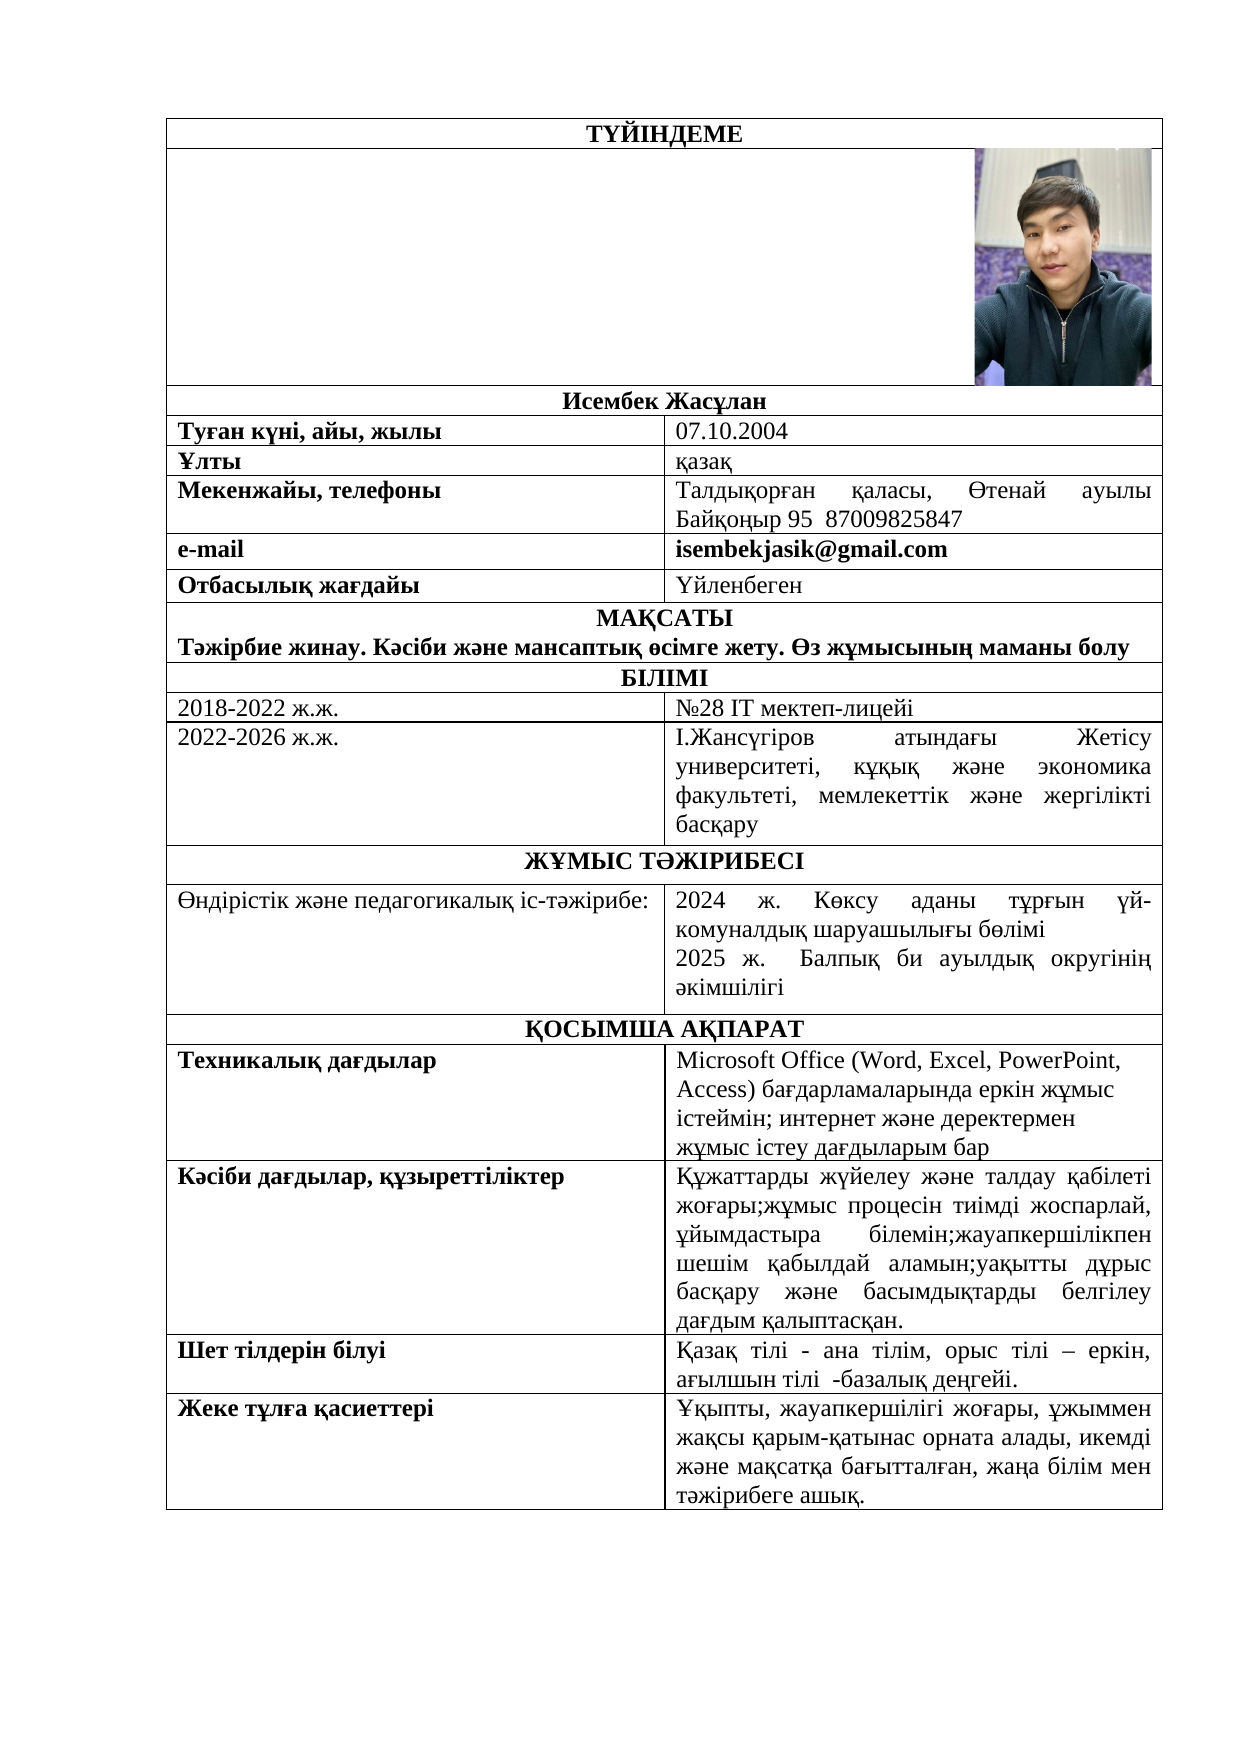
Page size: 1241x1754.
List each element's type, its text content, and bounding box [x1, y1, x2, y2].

table_cell Шет тілдерін білуі [167, 1335, 664, 1392]
table_cell №28 IT мектеп-лицейі [665, 693, 1162, 721]
table_cell Исембек Жасұлан [167, 386, 1162, 415]
table_cell Үйленбеген [665, 570, 1162, 602]
table_cell Техникалық дағдылар [167, 1045, 664, 1160]
table_cell Қазақ тілі - ана тілім, орыс тілі – еркін, ағылшын тілі -базалық деңгейі. [666, 1335, 1162, 1392]
table_cell Өндірістік және педагогикалық іс-тәжірибе: [167, 885, 664, 1013]
table_cell БІЛІМІ [167, 663, 1162, 692]
table_cell ҚОСЫМША АҚПАРАТ [167, 1015, 1162, 1044]
table_cell Microsoft Office (Word, Excel, PowerPoint, Access) бағдарламаларында еркін жұмыс істеймін; интернет және деректермен жұмыс істеу дағдыларым бар [666, 1045, 1162, 1160]
table_cell Туған күні, айы, жылы [167, 416, 664, 445]
table_cell Кәсіби дағдылар, құзыреттіліктер [167, 1161, 664, 1334]
table_cell Талдықорған қаласы, Өтенай ауылы Байқоңыр 95 87009825847 [665, 476, 1162, 533]
table_cell 2018-2022 ж.ж. [167, 693, 664, 721]
table_cell Отбасылық жағдайы [167, 570, 664, 602]
table_cell Ұлты [167, 446, 664, 474]
table_cell І.Жансүгіров атындағы Жетісу университеті, кұқық және экономика факультеті, мемлекеттік және жергілікті басқару [665, 723, 1162, 845]
table_cell 07.10.2004 [665, 416, 1162, 445]
table_cell [1152, 149, 1162, 385]
table_cell Құжаттарды жүйелеу және талдау қабілеті жоғары;жұмыс процесін тиімді жоспарлай, ұйымдастыра білемін;жауапкершілікпен шешім қабылдай аламын;уақытты дұрыс басқару және басымдықтарды белгілеу дағдым қалыптасқан. [666, 1161, 1162, 1334]
table_cell Мекенжайы, телефоны [167, 476, 664, 533]
table_cell Жеке тұлға қасиеттері [167, 1394, 664, 1508]
table_cell e-mail [167, 534, 664, 569]
table_cell ЖҰМЫС ТӘЖІРИБЕСІ [167, 846, 1162, 884]
table_cell қазақ [665, 446, 1162, 474]
table_cell Ұқыпты, жауапкершілігі жоғары, ұжыммен жақсы қарым-қатынас орната алады, икемді және мақсатқа бағытталған, жаңа білім мен тәжірибеге ашық. [666, 1394, 1162, 1508]
table_cell МАҚСАТЫ Тәжірбие жинау. Кәсіби және мансаптық өсімге жету. Өз жұмысының маманы болу [167, 603, 1162, 662]
table_header ТҮЙІНДЕМЕ [167, 119, 1162, 148]
table_cell [167, 149, 974, 385]
table_cell 2024 ж. Көксу аданы тұрғын үй-комуналдық шаруашылығы бөлімі 2025 ж. Балпық би ауылдық округінің әкімшілігі [665, 885, 1162, 1013]
table_cell 2022-2026 ж.ж. [167, 723, 664, 845]
picture [974, 148, 1152, 386]
table_cell isembekjasik@gmail.com [665, 534, 1162, 569]
